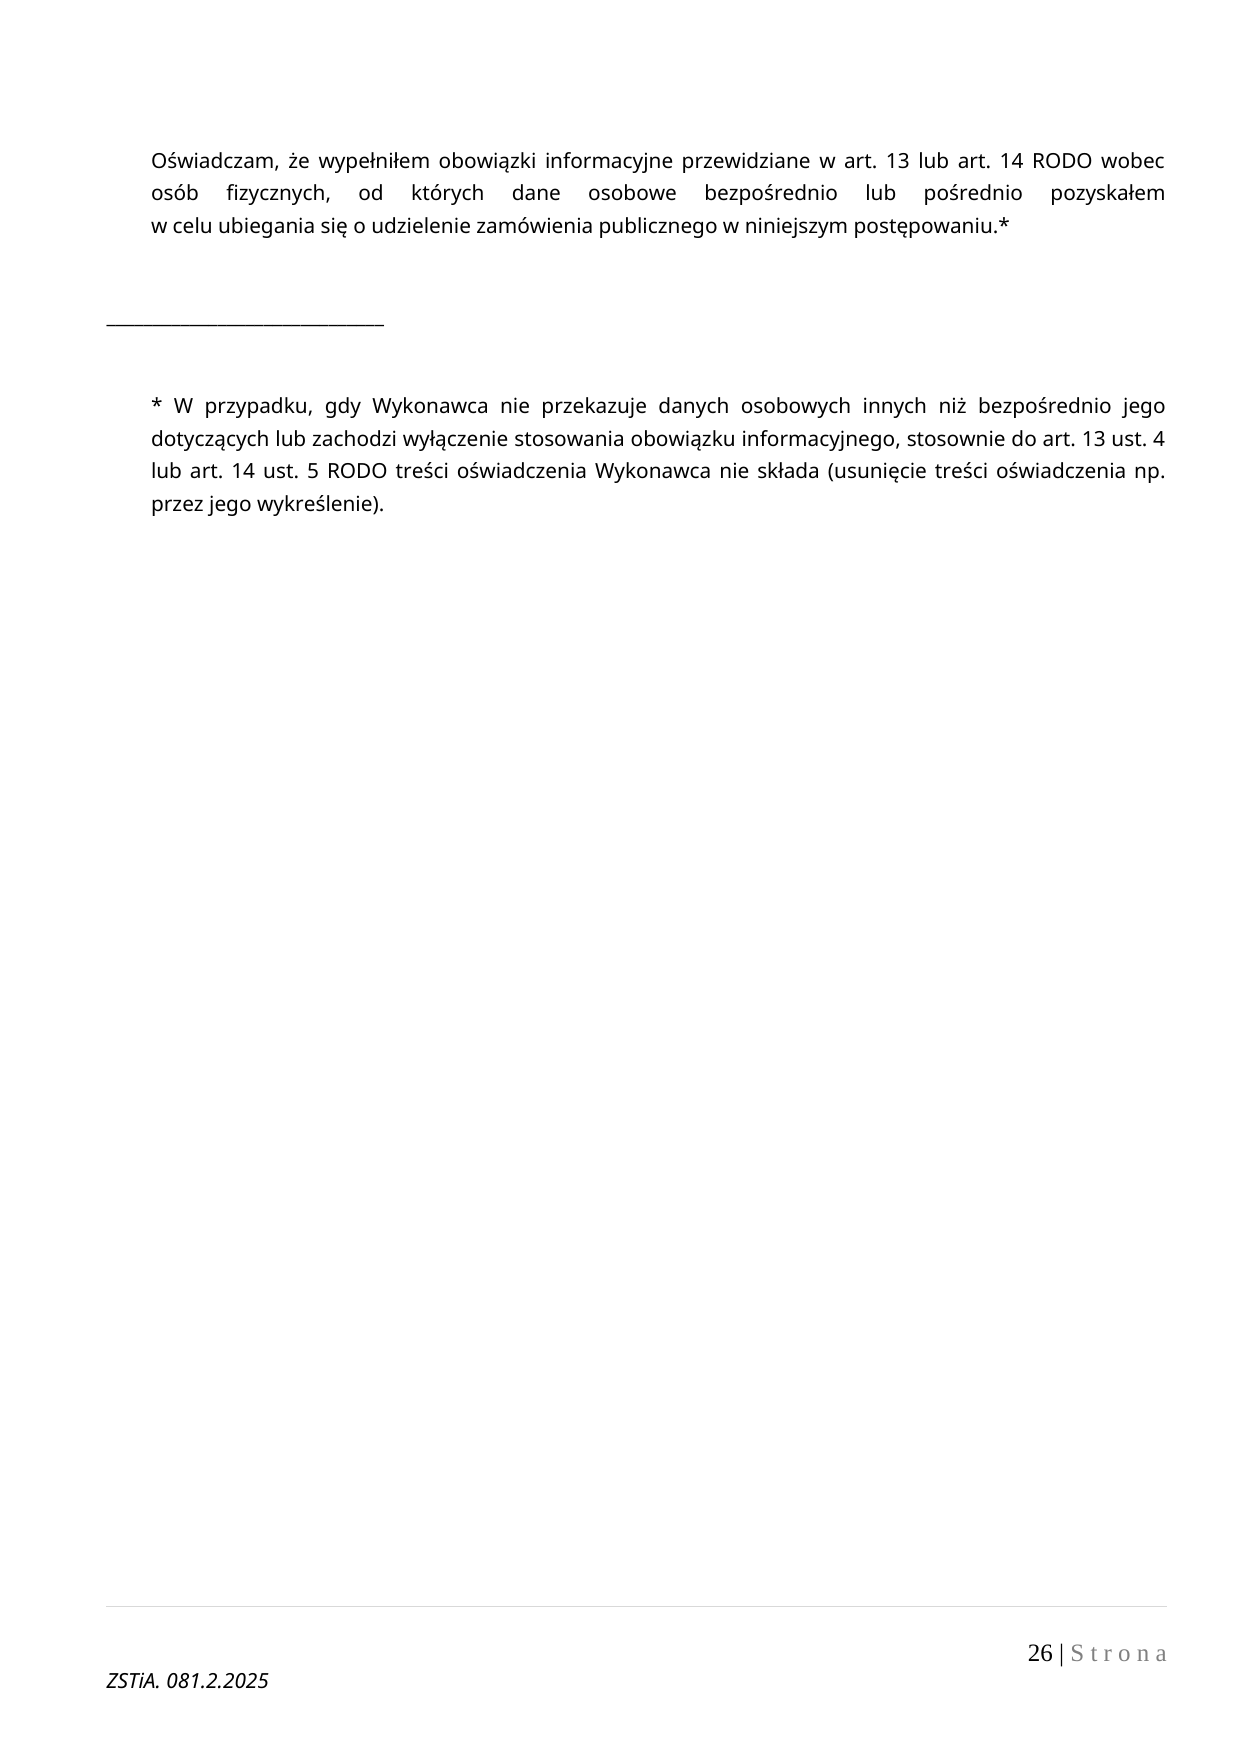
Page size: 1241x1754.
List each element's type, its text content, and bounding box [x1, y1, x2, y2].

text Oświadczam, że wypełniłem obowiązki informacyjne przewidziane w art. 13 lub art. 14 RODO wobec osób fizycznych, od których dane osobowe bezpośrednio lub pośrednio pozyskałem w celu ubiegania się o udzielenie zamówienia publicznego w niniejszym postępowaniu.* [151, 146, 1167, 239]
text * W przypadku, gdy Wykonawca nie przekazuje danych osobowych innych niż bezpośrednio jego dotyczących lub zachodzi wyłączenie stosowania obowiązku informacyjnego, stosownie do art. 13 ust. 4 lub art. 14 ust. 5 RODO treści oświadczenia Wykonawca nie składa (usunięcie treści oświadczenia np. przez jego wykreślenie). [151, 391, 1167, 518]
text ______________________________ [106, 301, 1167, 330]
